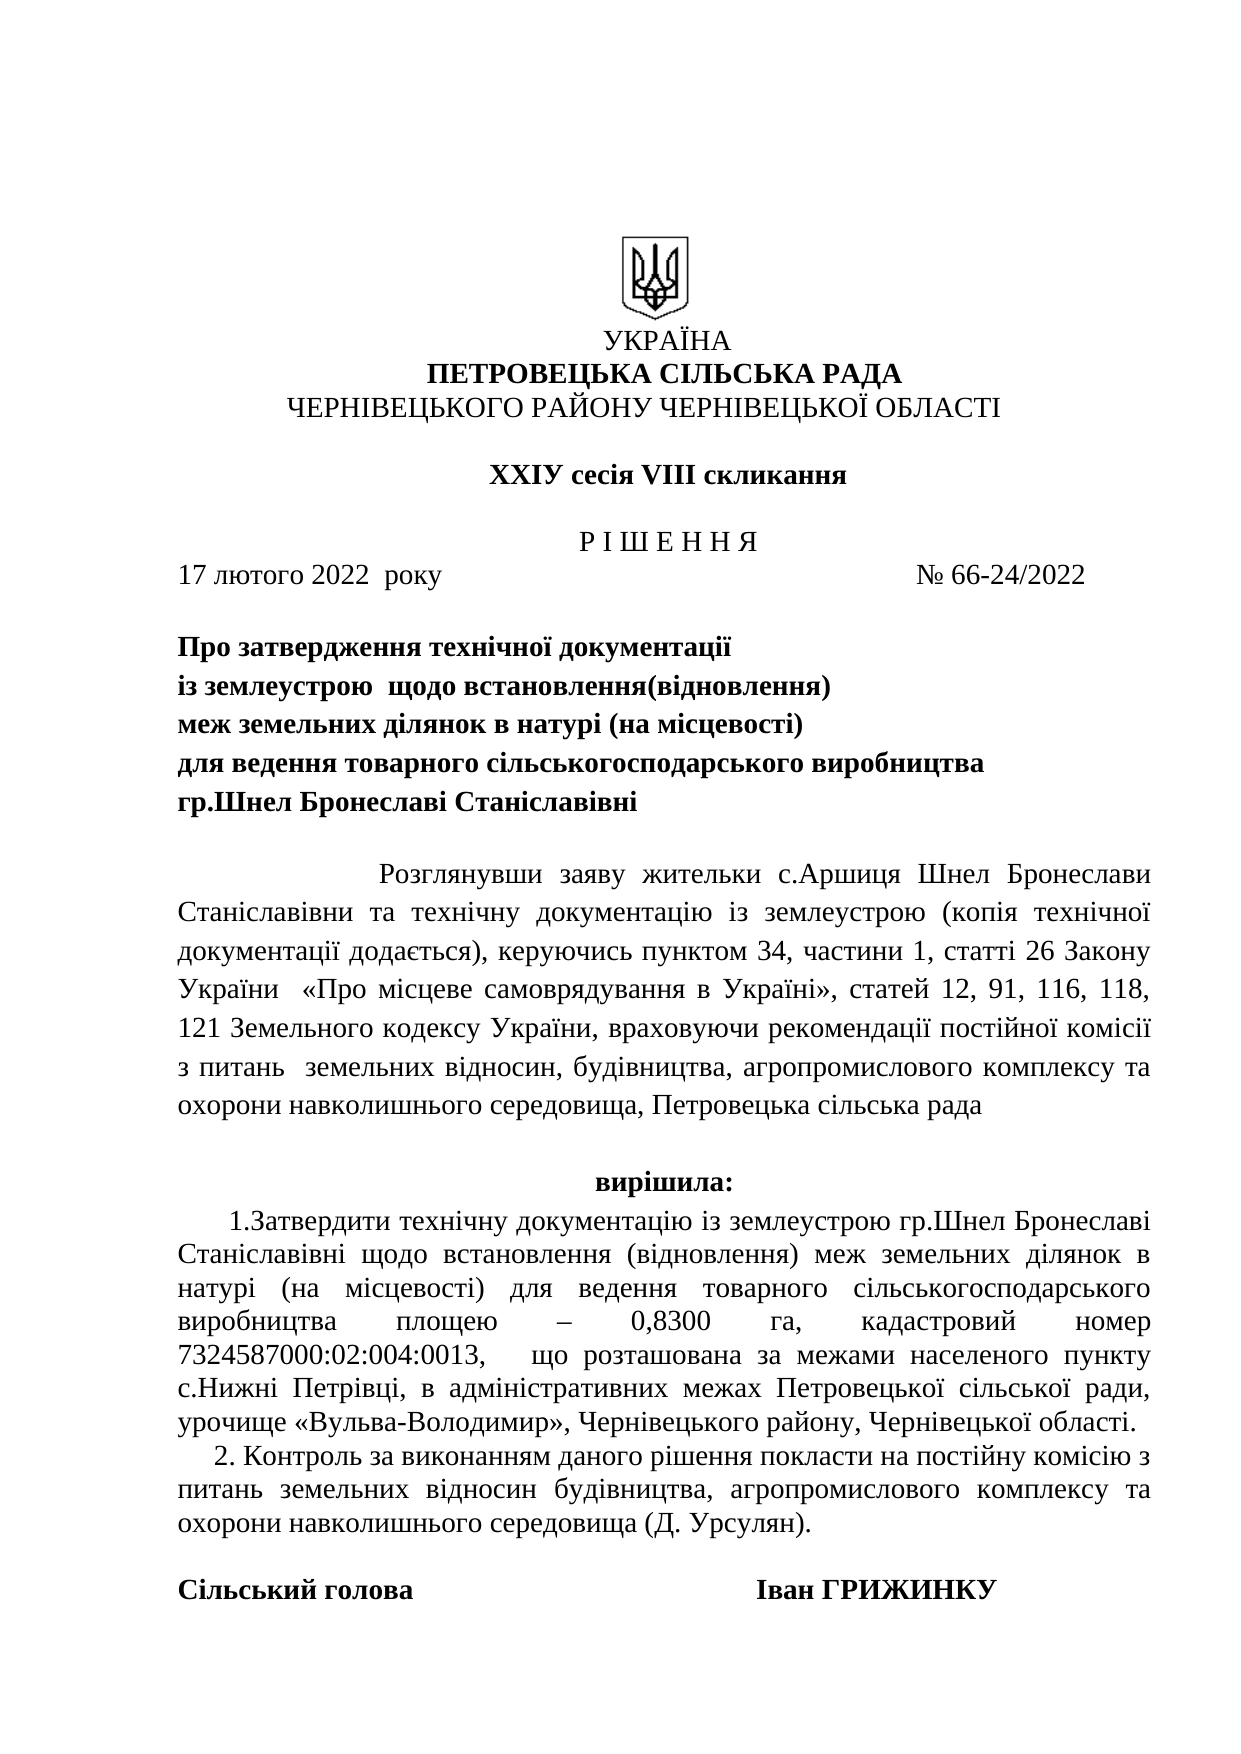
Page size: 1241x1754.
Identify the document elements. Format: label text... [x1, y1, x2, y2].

text ЧЕРНІВЕЦЬКОГО РАЙОНУ ЧЕРНІВЕЦЬКОЇ ОБЛАСТІ [177, 390, 1152, 423]
text гр.Шнел Бронеславі Станіславівні [177, 784, 1152, 817]
text Розглянувши заяву жительки с.Аршиця Шнел Бронеслави Станіславівни та технічну документацію із землеустрою (копія технічної документації додається), керуючись пунктом 34, частини 1, статті 26 Закону України «Про місцеве самоврядування в Україні», статей 12, 91, 116, 118, 121 Земельного кодексу України, враховуючи рекомендації постійної комісії з питань земельних відносин, будівництва, агропромислового комплексу та охорони навколишнього середовища, Петровецька сільська рада [177, 856, 1152, 1121]
text Про затвердження технічної документації [177, 629, 1152, 663]
text УКРАЇНА [177, 323, 1157, 356]
text вирішила: [177, 1164, 1152, 1198]
text ПЕТРОВЕЦЬКА СІЛЬСЬКА РАДА [177, 356, 1152, 390]
text меж земельних ділянок в натурі (на місцевості) [177, 707, 1152, 740]
text 2. Контроль за виконанням даного рішення покласти на постійну комісію з питань земельних відносин будівництва, агропромислового комплексу та охорони навколишнього середовища (Д. Урсулян). [177, 1438, 1152, 1538]
picture [618, 233, 693, 323]
text 1.Затвердити технічну документацію із землеустрою гр.Шнел Бронеславі Станіславівні щодо встановлення (відновлення) меж земельних ділянок в натурі (на місцевості) для ведення товарного сільськогосподарського виробництва площею – 0,8300 га, кадастровий номер 7324587000:02:004:0013, що розташована за межами населеного пункту с.Нижні Петрівці, в адміністративних межах Петровецької сільської ради, урочище «Вульва-Володимир», Чернівецького району, Чернівецької області. [177, 1203, 1152, 1438]
text із землеустрою щодо встановлення(відновлення) [177, 668, 1152, 702]
text 17 лютого 2022 року № 66-24/2022 [177, 557, 1152, 591]
text для ведення товарного сільськогосподарського виробництва [177, 745, 1152, 779]
text Р І Ш Е Н Н Я [177, 524, 1152, 557]
text ХХІУ сесія VІIІ скликання [177, 457, 1152, 490]
text Сільський голова Іван ГРИЖИНКУ [177, 1572, 1152, 1605]
